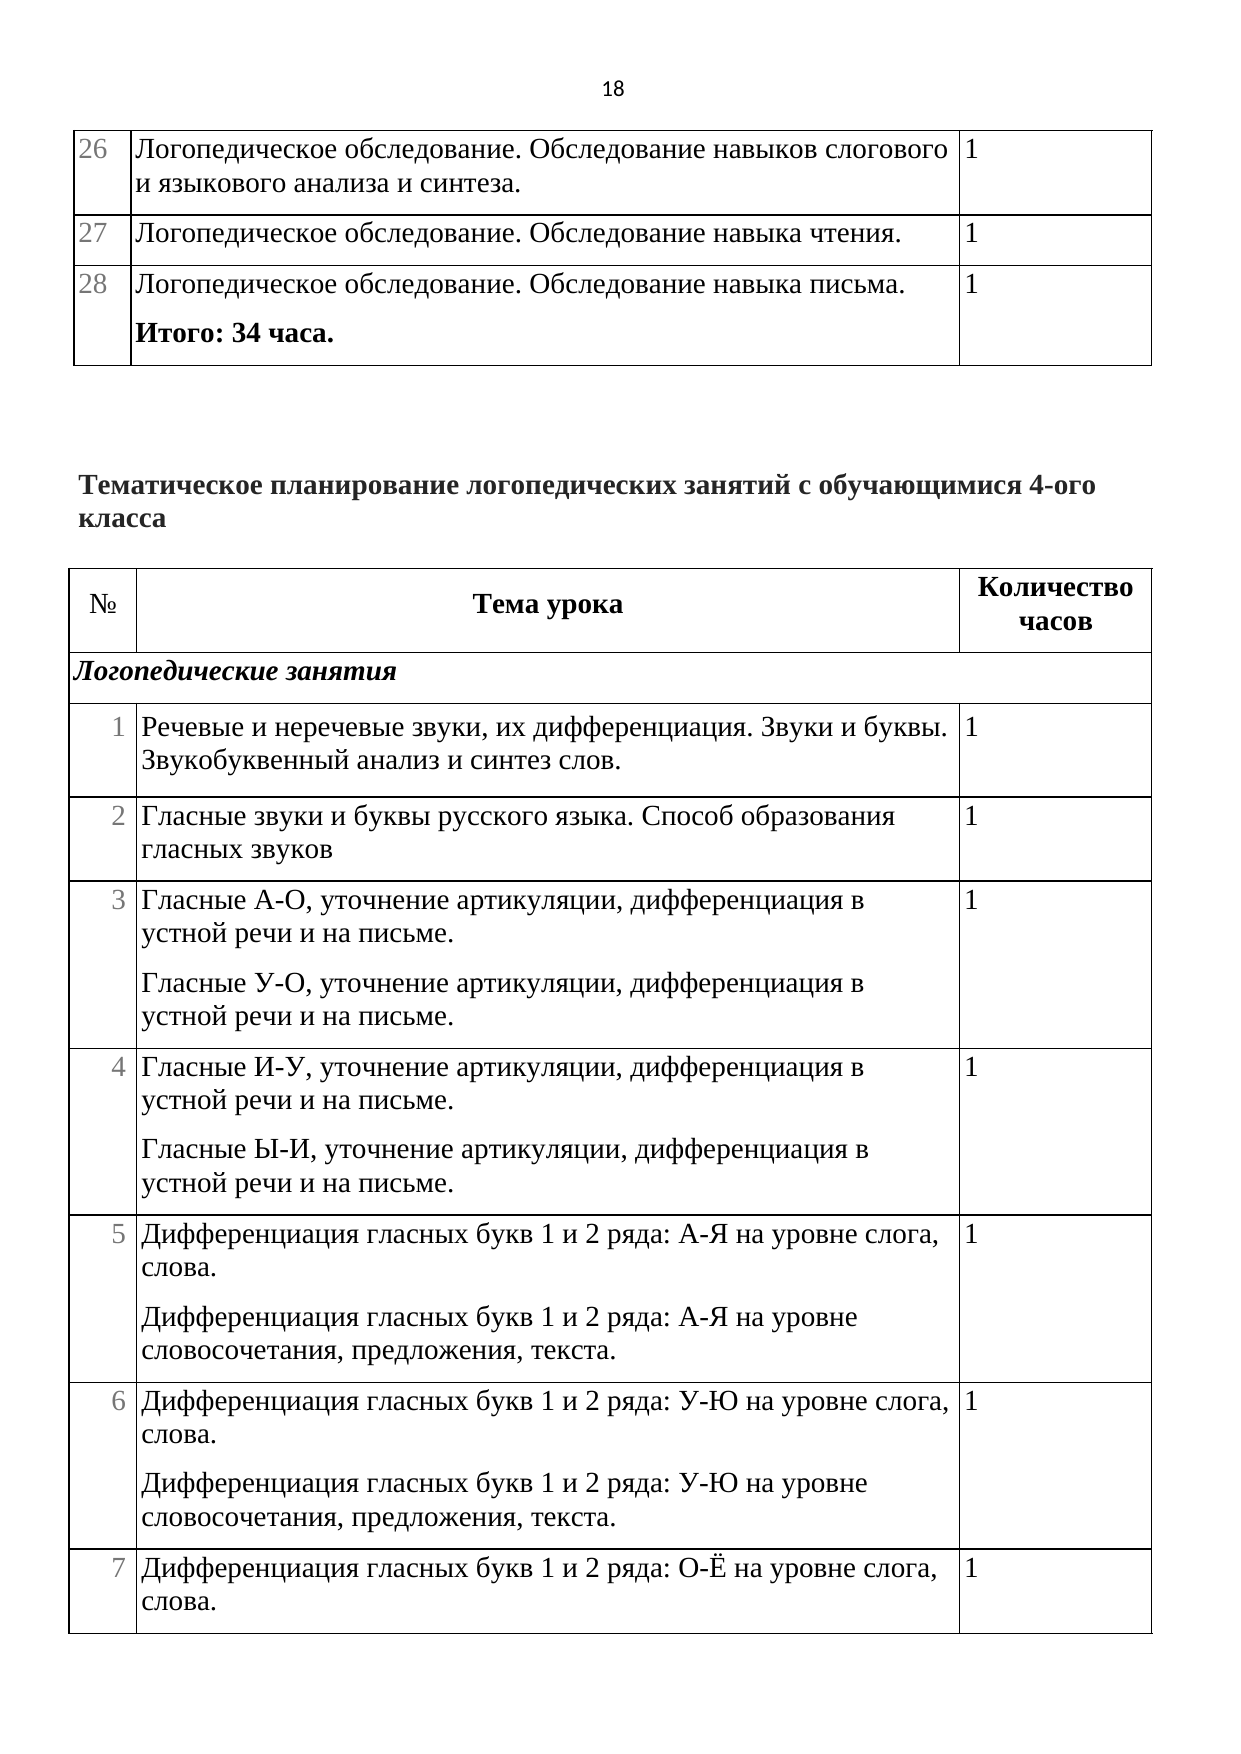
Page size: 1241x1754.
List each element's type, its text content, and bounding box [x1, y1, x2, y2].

table_cell 7 [70, 1550, 136, 1633]
table_cell 1 [70, 704, 136, 796]
table_cell 1 [960, 882, 1151, 1047]
table_header № [70, 569, 136, 652]
table_cell Логопедическое обследование. Обследование навыка чтения. [132, 216, 959, 265]
table_cell 26 [75, 131, 130, 214]
table_cell 28 [75, 266, 130, 365]
table_cell Гласные И-У, уточнение артикуляции, дифференциация в устной речи и на письме. Гласные Ы-И, уточнение артикуляции, дифференциация в устной речи и на письме. [137, 1049, 959, 1214]
table_cell 3 [70, 882, 136, 1047]
table_cell 2 [70, 798, 136, 880]
table_cell 1 [960, 266, 1151, 365]
table_cell Логопедическое обследование. Обследование навыков слогового и языкового анализа и синтеза. [132, 131, 959, 214]
table_cell 27 [75, 216, 130, 265]
table_cell 1 [960, 798, 1151, 880]
table_cell 6 [70, 1383, 136, 1548]
table_cell Речевые и неречевые звуки, их дифференциация. Звуки и буквы. Звукобуквенный анализ и синтез слов. [137, 704, 959, 796]
table_cell 1 [960, 704, 1151, 796]
table_header Количество часов [960, 569, 1151, 652]
table_cell Дифференциация гласных букв 1 и 2 ряда: У-Ю на уровне слога, слова. Дифференциация гласных букв 1 и 2 ряда: У-Ю на уровне словосочетания, предложения, текста. [137, 1383, 959, 1548]
table_cell 1 [960, 1049, 1151, 1214]
table_cell Гласные А-О, уточнение артикуляции, дифференциация в устной речи и на письме. Гласные У-О, уточнение артикуляции, дифференциация в устной речи и на письме. [137, 882, 959, 1047]
table_header Тема урока [137, 569, 959, 652]
table_cell 4 [70, 1049, 136, 1214]
table_cell 1 [960, 131, 1151, 214]
table_cell Логопедические занятия [70, 653, 1151, 702]
table_cell Логопедическое обследование. Обследование навыка письма. Итого: 34 часа. [132, 266, 959, 365]
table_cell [137, 1550, 959, 1633]
table_cell Тематическое планирование логопедических занятий с обучающимися 4-ого класса [74, 366, 1152, 567]
table_cell 1 [960, 1216, 1151, 1381]
table_cell Гласные звуки и буквы русского языка. Способ образования гласных звуков [137, 798, 959, 880]
table_cell 1 [960, 216, 1151, 265]
table_cell 5 [70, 1216, 136, 1381]
table_cell 1 [960, 1550, 1151, 1633]
table_cell 1 [960, 1383, 1151, 1548]
table_cell Дифференциация гласных букв 1 и 2 ряда: А-Я на уровне слога, слова. Дифференциация гласных букв 1 и 2 ряда: А-Я на уровне словосочетания, предложения, текста. [137, 1216, 959, 1381]
